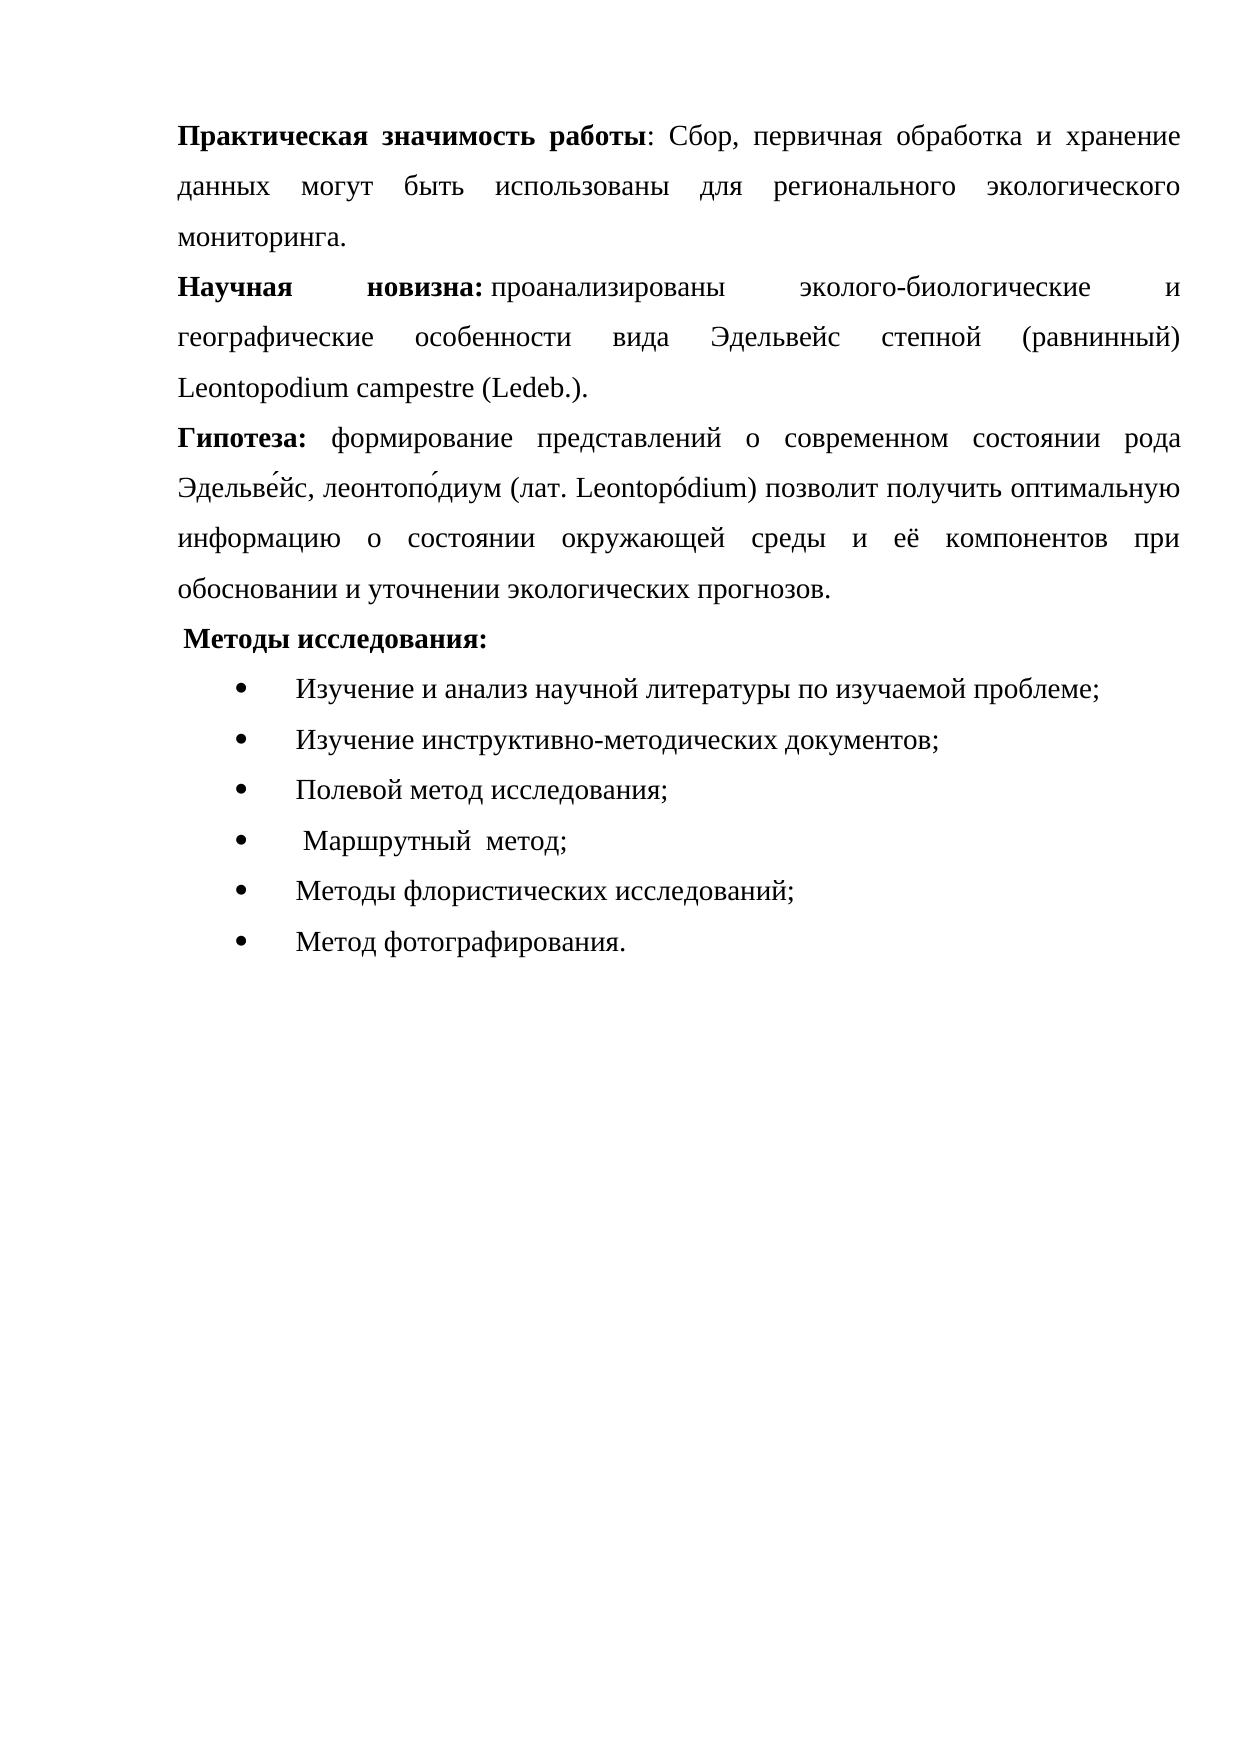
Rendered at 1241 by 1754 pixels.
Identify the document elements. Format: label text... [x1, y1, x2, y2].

list Методы флористических исследований; [192, 873, 1192, 907]
text Методы исследования: [183, 621, 1181, 655]
list Изучение и анализ научной литературы по изучаемой проблеме; [192, 672, 1192, 705]
text Научная новизна: проанализированы эколого-биологические и географические особенности вида Эдельвейс степной (равнинный) Leontopodium campestre (Ledeb.). [177, 269, 1181, 403]
text Практическая значимость работы: Сбор, первичная обработка и хранение данных могут быть использованы для регионального экологического мониторинга. [177, 118, 1181, 252]
list Изучение инструктивно-методических документов; [192, 722, 1192, 756]
list Метод фотографирования. [192, 924, 1192, 957]
list Полевой метод исследования; [192, 772, 1192, 806]
list Маршрутный метод; [192, 823, 1192, 856]
text Гипотеза: формирование представлений о современном состоянии рода Эдельве́йс, леонтопо́диум (лат. Leontopódium) позволит получить оптимальную информацию о состоянии окружающей среды и её компонентов при обосновании и уточнении экологических прогнозов. [177, 420, 1181, 604]
